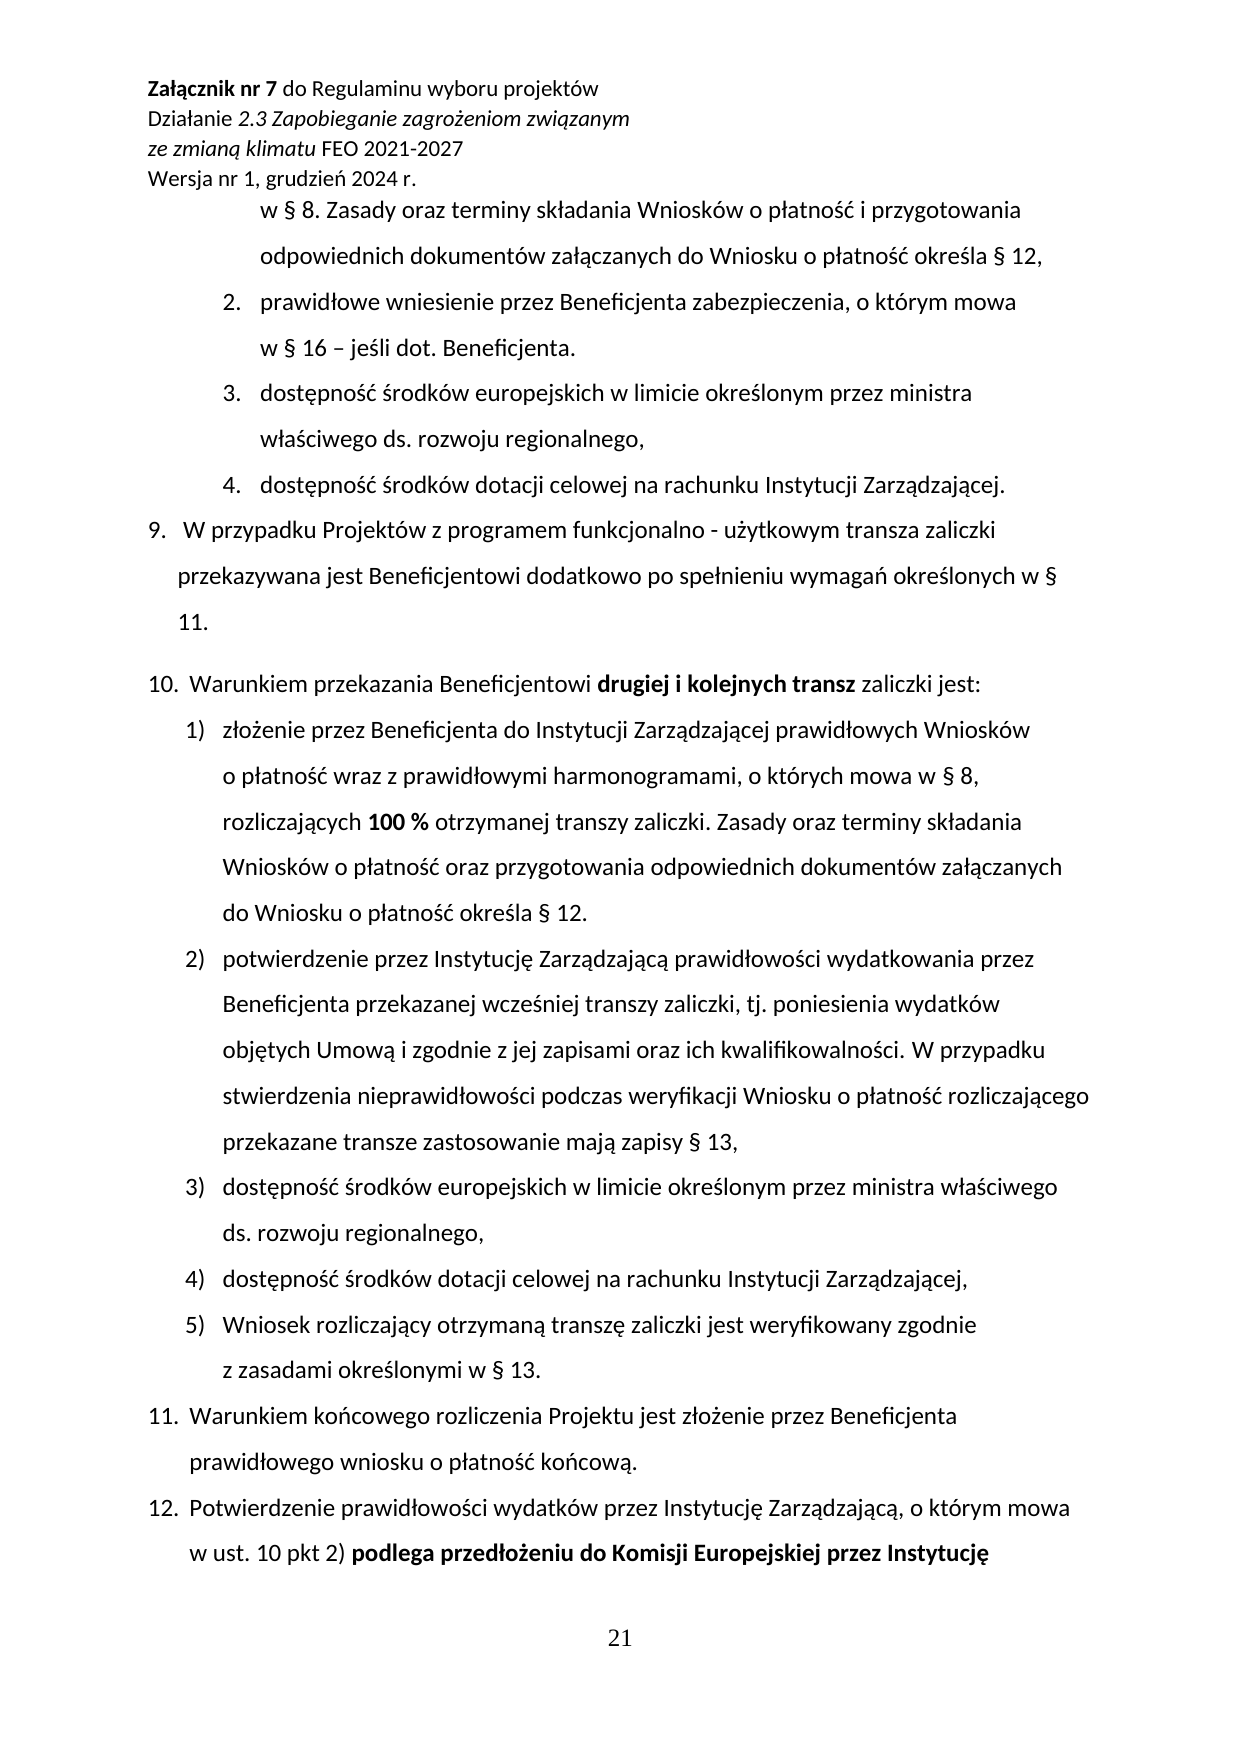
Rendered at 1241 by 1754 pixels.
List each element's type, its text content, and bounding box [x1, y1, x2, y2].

list dostępność środków europejskich w limicie określonym przez ministra właściwego ds. rozwoju regionalnego, [185, 1172, 1092, 1248]
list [148, 1492, 1092, 1568]
list W przypadku Projektów z programem funkcjonalno - użytkowym transza zaliczki przekazywana jest Beneficjentowi dodatkowo po spełnieniu wymagań określonych w § 11. [148, 515, 1092, 637]
list prawidłowe wniesienie przez Beneficjenta zabezpieczenia, o którym mowa w § 16 – jeśli dot. Beneficjenta. [222, 286, 1092, 362]
list Wniosek rozliczający otrzymaną transzę zaliczki jest weryfikowany zgodnie z zasadami określonymi w § 13. [185, 1309, 1092, 1385]
list Warunkiem przekazania Beneficjentowi drugiej i kolejnych transz zaliczki jest: [148, 668, 1092, 699]
list potwierdzenie przez Instytucję Zarządzającą prawidłowości wydatkowania przez Beneficjenta przekazanej wcześniej transzy zaliczki, tj. poniesienia wydatków objętych Umową i zgodnie z jej zapisami oraz ich kwalifikowalności. W przypadku stwierdzenia nieprawidłowości podczas weryfikacji Wniosku o płatność rozliczającego przekazane transze zastosowanie mają zapisy § 13, [185, 943, 1092, 1156]
list dostępność środków europejskich w limicie określonym przez ministra właściwego ds. rozwoju regionalnego, [222, 377, 1092, 454]
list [222, 194, 1092, 271]
list Warunkiem końcowego rozliczenia Projektu jest złożenie przez Beneficjenta prawidłowego wniosku o płatność końcową. [148, 1400, 1092, 1476]
list złożenie przez Beneficjenta do Instytucji Zarządzającej prawidłowych Wniosków o płatność wraz z prawidłowymi harmonogramami, o których mowa w § 8, rozliczających 100 % otrzymanej transzy zaliczki. Zasady oraz terminy składania Wniosków o płatność oraz przygotowania odpowiednich dokumentów załączanych do Wniosku o płatność określa § 12. [185, 714, 1092, 928]
list dostępność środków dotacji celowej na rachunku Instytucji Zarządzającej, [185, 1263, 1092, 1293]
list dostępność środków dotacji celowej na rachunku Instytucji Zarządzającej. [222, 469, 1092, 499]
